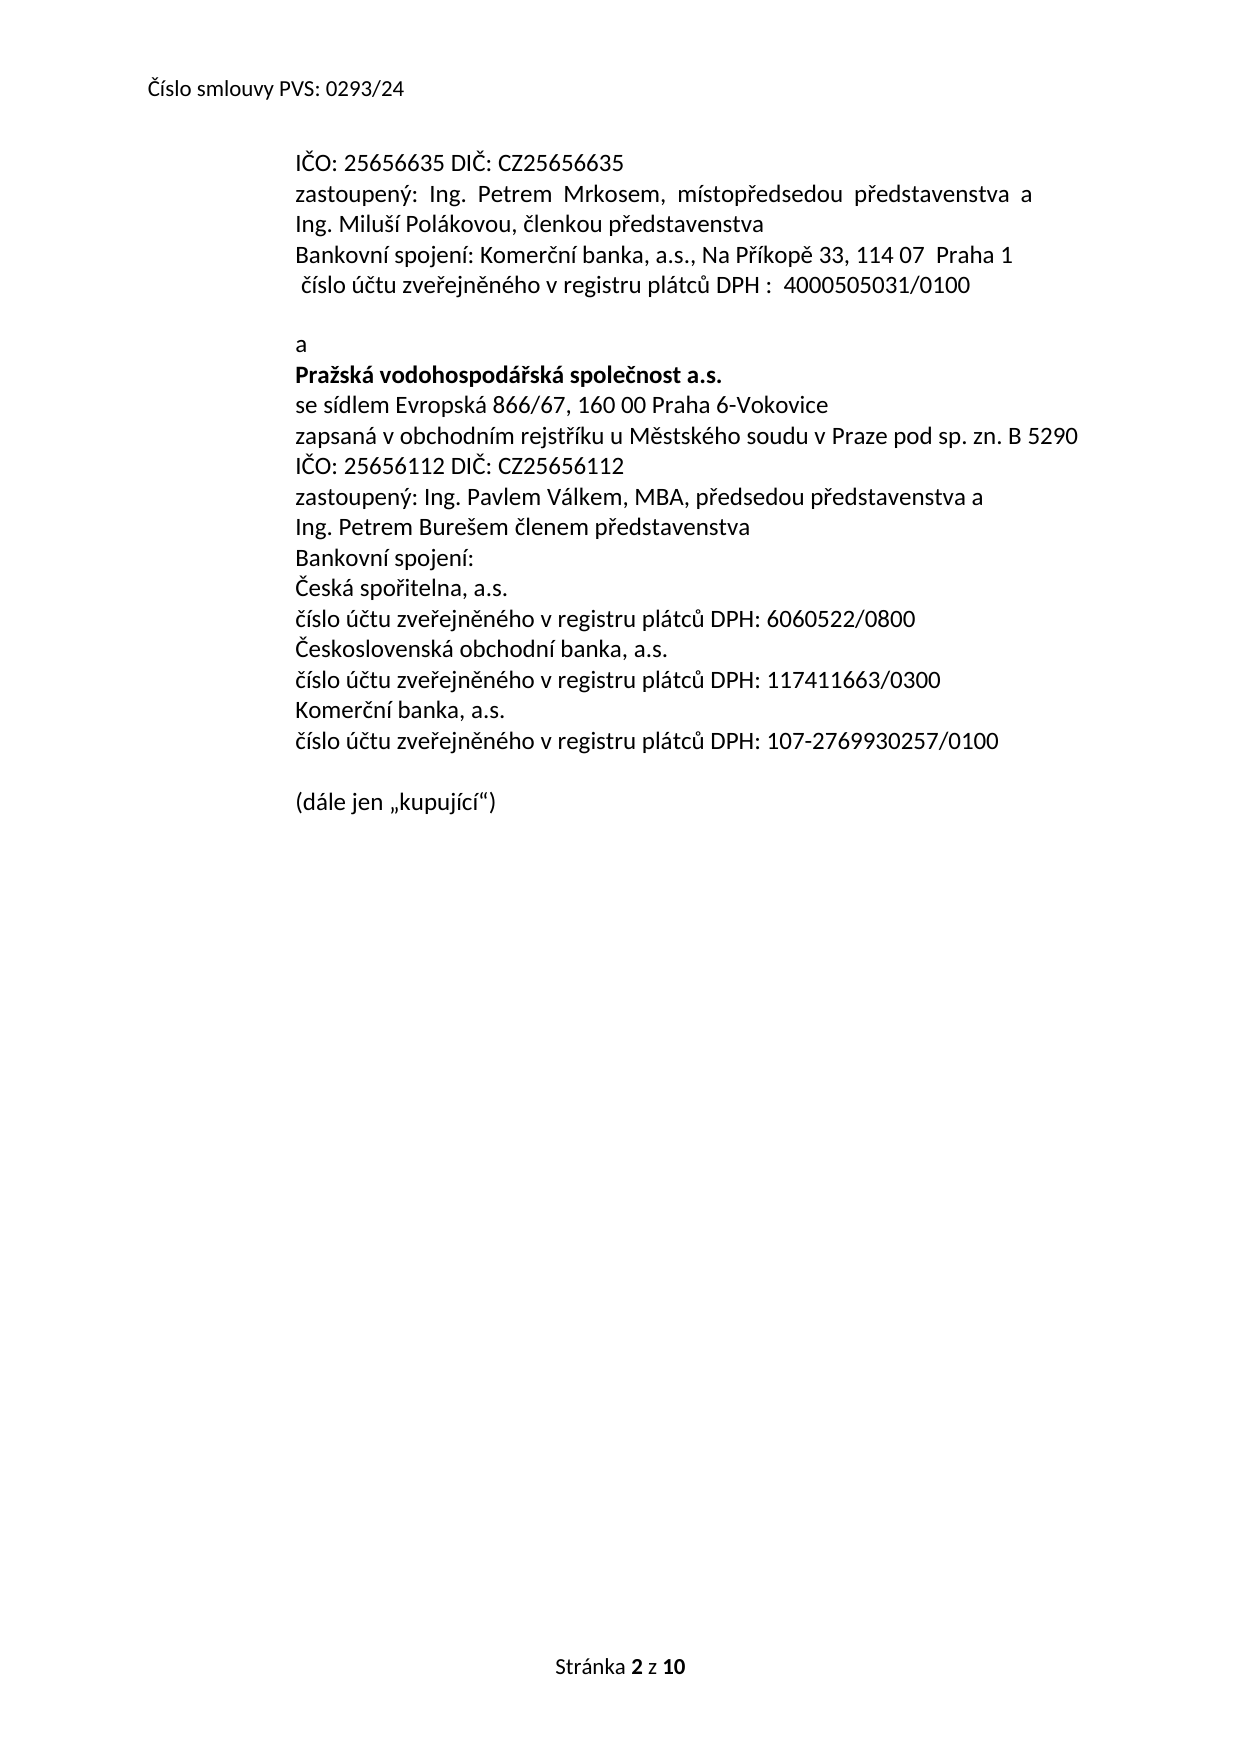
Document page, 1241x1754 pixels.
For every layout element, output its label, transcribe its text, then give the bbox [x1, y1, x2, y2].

text Bankovní spojení: Komerční banka, a.s., Na Příkopě 33, 114 07 Praha 1 [295, 239, 1034, 270]
text IČO: 25656635 DIČ: CZ25656635 [221, 148, 1093, 178]
text IČO: 25656112 DIČ: CZ25656112 [221, 450, 1093, 481]
text (dále jen „kupující“) [221, 786, 1093, 817]
text číslo účtu zveřejněného v registru plátců DPH: 6060522/0800 [221, 603, 1093, 633]
text Bankovní spojení: [221, 542, 1093, 572]
text zapsaná v obchodním rejstříku u Městského soudu v Praze pod sp. zn. B 5290 [295, 420, 1093, 450]
text Česká spořitelna, a.s. [221, 572, 1093, 603]
text Československá obchodní banka, a.s. [221, 633, 1093, 664]
text číslo účtu zveřejněného v registru plátců DPH: 117411663/0300 [221, 664, 1093, 694]
text Ing. Petrem Burešem členem představenstva [295, 511, 1034, 542]
text Komerční banka, a.s. [221, 694, 1093, 725]
text zastoupený: Ing. Petrem Mrkosem, místopředsedou představenstva a Ing. Miluší Polákovou, členkou představenstva [295, 178, 1034, 239]
text a [148, 328, 1034, 359]
text se sídlem Evropská 866/67, 160 00 Praha 6-Vokovice [221, 389, 1093, 420]
text Pražská vodohospodářská společnost a.s. [221, 359, 1093, 389]
text zastoupený: Ing. Pavlem Válkem, MBA, předsedou představenstva a [295, 481, 1034, 511]
text číslo účtu zveřejněného v registru plátců DPH: 107-2769930257/0100 [221, 725, 1093, 756]
text číslo účtu zveřejněného v registru plátců DPH : 4000505031/0100 [221, 270, 1093, 300]
